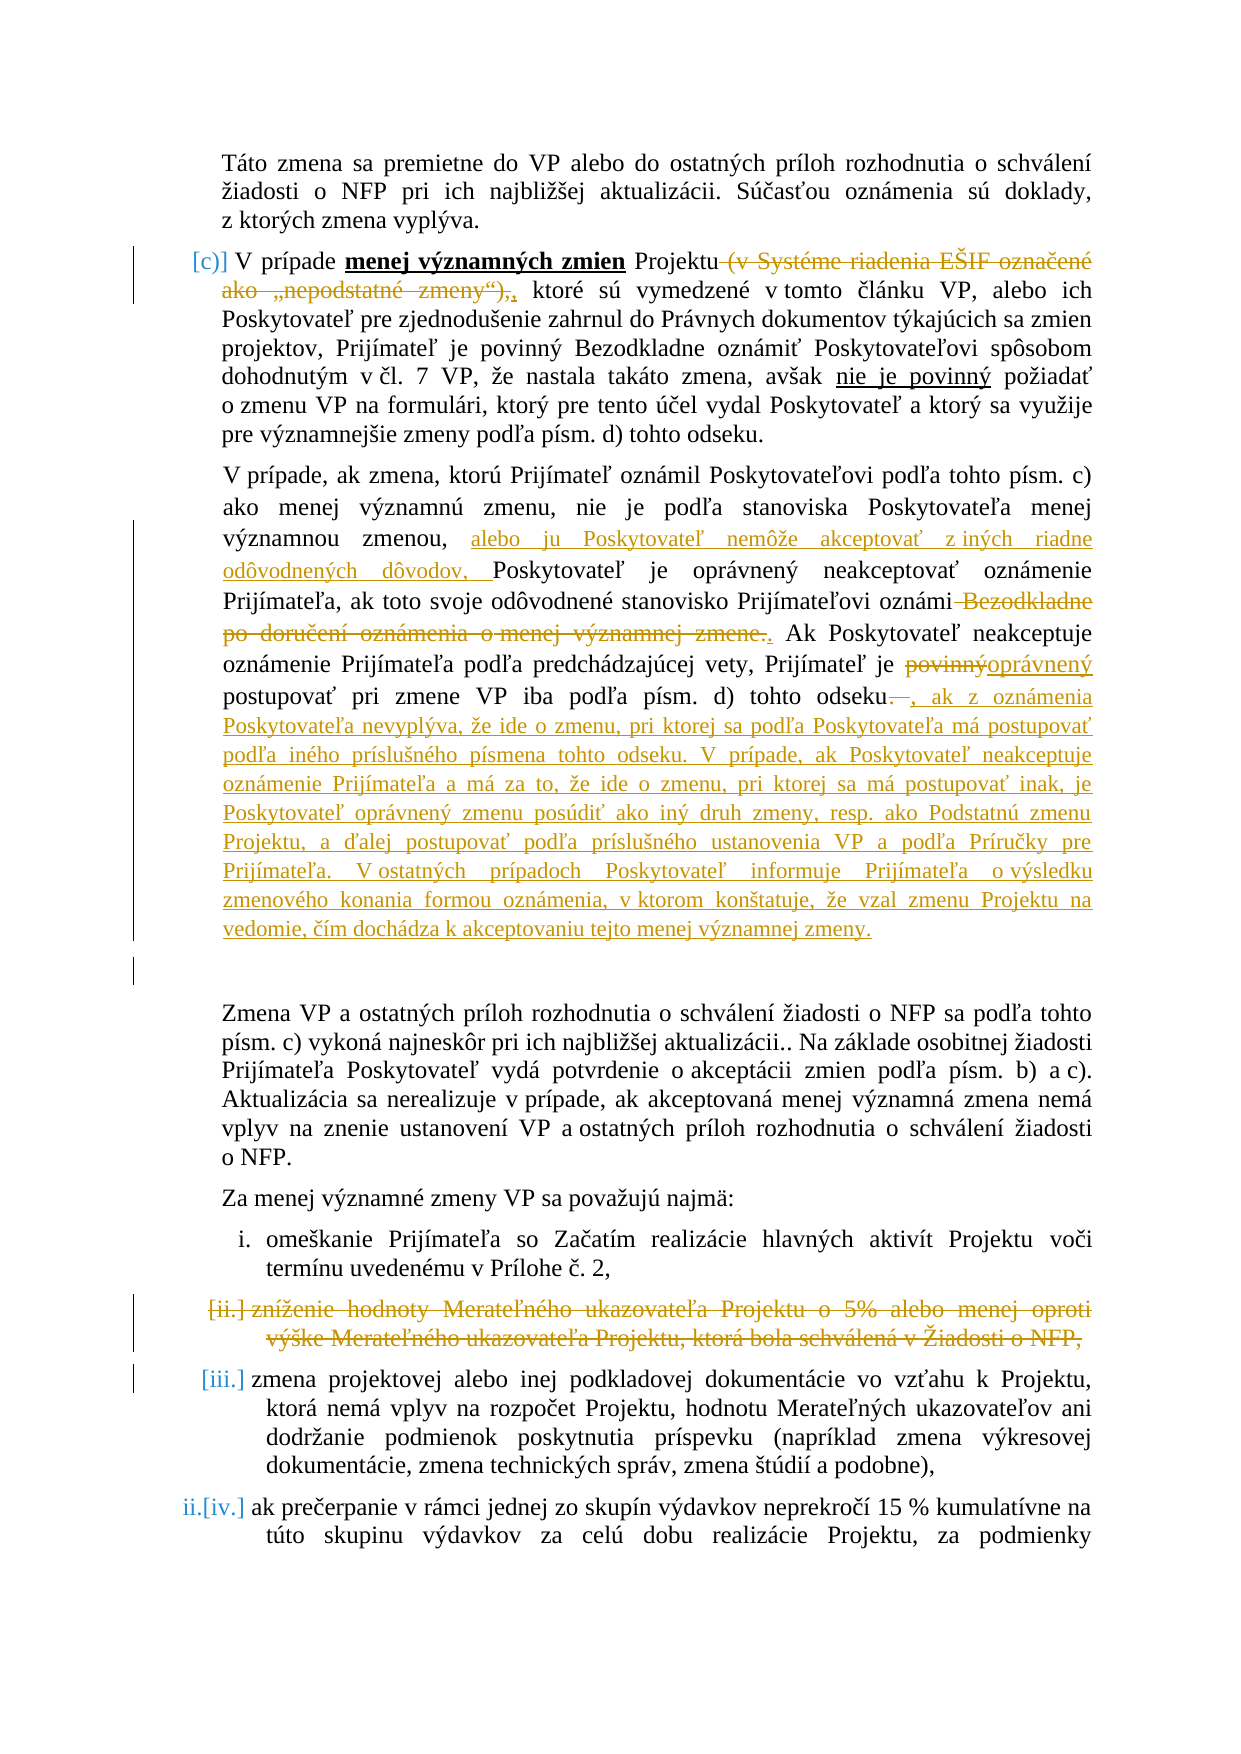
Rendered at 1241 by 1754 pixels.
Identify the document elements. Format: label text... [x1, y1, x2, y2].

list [251, 1492, 1093, 1549]
list zmena projektovej alebo inej podkladovej dokumentácie vo vzťahu k Projektu, ktorá nemá vplyv na rozpočet Projektu, hodnotu Merateľných ukazovateľov ani dodržanie podmienok poskytnutia príspevku (napríklad zmena výkresovej dokumentácie, zmena technických správ, zmena štúdií a podobne), [251, 1364, 1093, 1479]
list omeškanie Prijímateľa so Začatím realizácie hlavných aktivít Projektu voči termínu uvedenému v Prílohe č. 2, [251, 1224, 1093, 1282]
text Zmena VP a ostatných príloh rozhodnutia o schválení žiadosti o NFP sa podľa tohto písm. c) vykoná najneskôr pri ich najbližšej aktualizácii.. Na základe osobitnej žiadosti Prijímateľa Poskytovateľ vydá potvrdenie o akceptácii zmien podľa písm. b) a c). Aktualizácia sa nerealizuje v prípade, ak akceptovaná menej významná zmena nemá vplyv na znenie ustanovení VP a ostatných príloh rozhodnutia o schválení žiadosti o NFP. [221, 998, 1093, 1170]
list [192, 148, 1093, 234]
text V prípade, ak zmena, ktorú Prijímateľ oznámil Poskytovateľovi podľa tohto písm. c) ako menej významnú zmenu, nie je podľa stanoviska Poskytovateľa menej významnou zmenou, Poskytovateľ je oprávnený neakceptovať oznámenie Prijímateľa, ak toto svoje odôvodnené stanovisko Prijímateľovi oznámi Ak Poskytovateľ neakceptuje oznámenie Prijímateľa podľa predchádzajúcej vety, Prijímateľ je postupovať pri zmene VP iba podľa písm. d) tohto odseku [223, 794, 1093, 851]
text V prípade, ak zmena, ktorú Prijímateľ oznámil Poskytovateľovi podľa tohto písm. c) ako menej významnú zmenu, nie je podľa stanoviska Poskytovateľa menej významnou zmenou, Poskytovateľ je oprávnený neakceptovať oznámenie Prijímateľa, ak toto svoje odôvodnené stanovisko Prijímateľovi oznámi Ak Poskytovateľ neakceptuje oznámenie Prijímateľa podľa predchádzajúcej vety, Prijímateľ je postupovať pri zmene VP iba podľa písm. d) tohto odseku [223, 910, 1093, 941]
text Za menej významné zmeny VP sa považujú najmä: [221, 1183, 1093, 1212]
text V prípade, ak zmena, ktorú Prijímateľ oznámil Poskytovateľovi podľa tohto písm. c) ako menej významnú zmenu, nie je podľa stanoviska Poskytovateľa menej významnou zmenou, Poskytovateľ je oprávnený neakceptovať oznámenie Prijímateľa, ak toto svoje odôvodnené stanovisko Prijímateľovi oznámi Ak Poskytovateľ neakceptuje oznámenie Prijímateľa podľa predchádzajúcej vety, Prijímateľ je postupovať pri zmene VP iba podľa písm. d) tohto odseku [223, 460, 1093, 735]
list V prípade menej významných zmien Projektu ktoré sú vymedzené v tomto článku VP, alebo ich Poskytovateľ pre zjednodušenie zahrnul do Právnych dokumentov týkajúcich sa zmien projektov, Prijímateľ je povinný Bezodkladne oznámiť Poskytovateľovi spôsobom dohodnutým v čl. 7 VP, že nastala takáto zmena, avšak nie je povinný požiadať o zmenu VP na formulári, ktorý pre tento účel vydal Poskytovateľ a ktorý sa využije pre významnejšie zmeny podľa písm. d) tohto odseku. [192, 246, 1093, 448]
